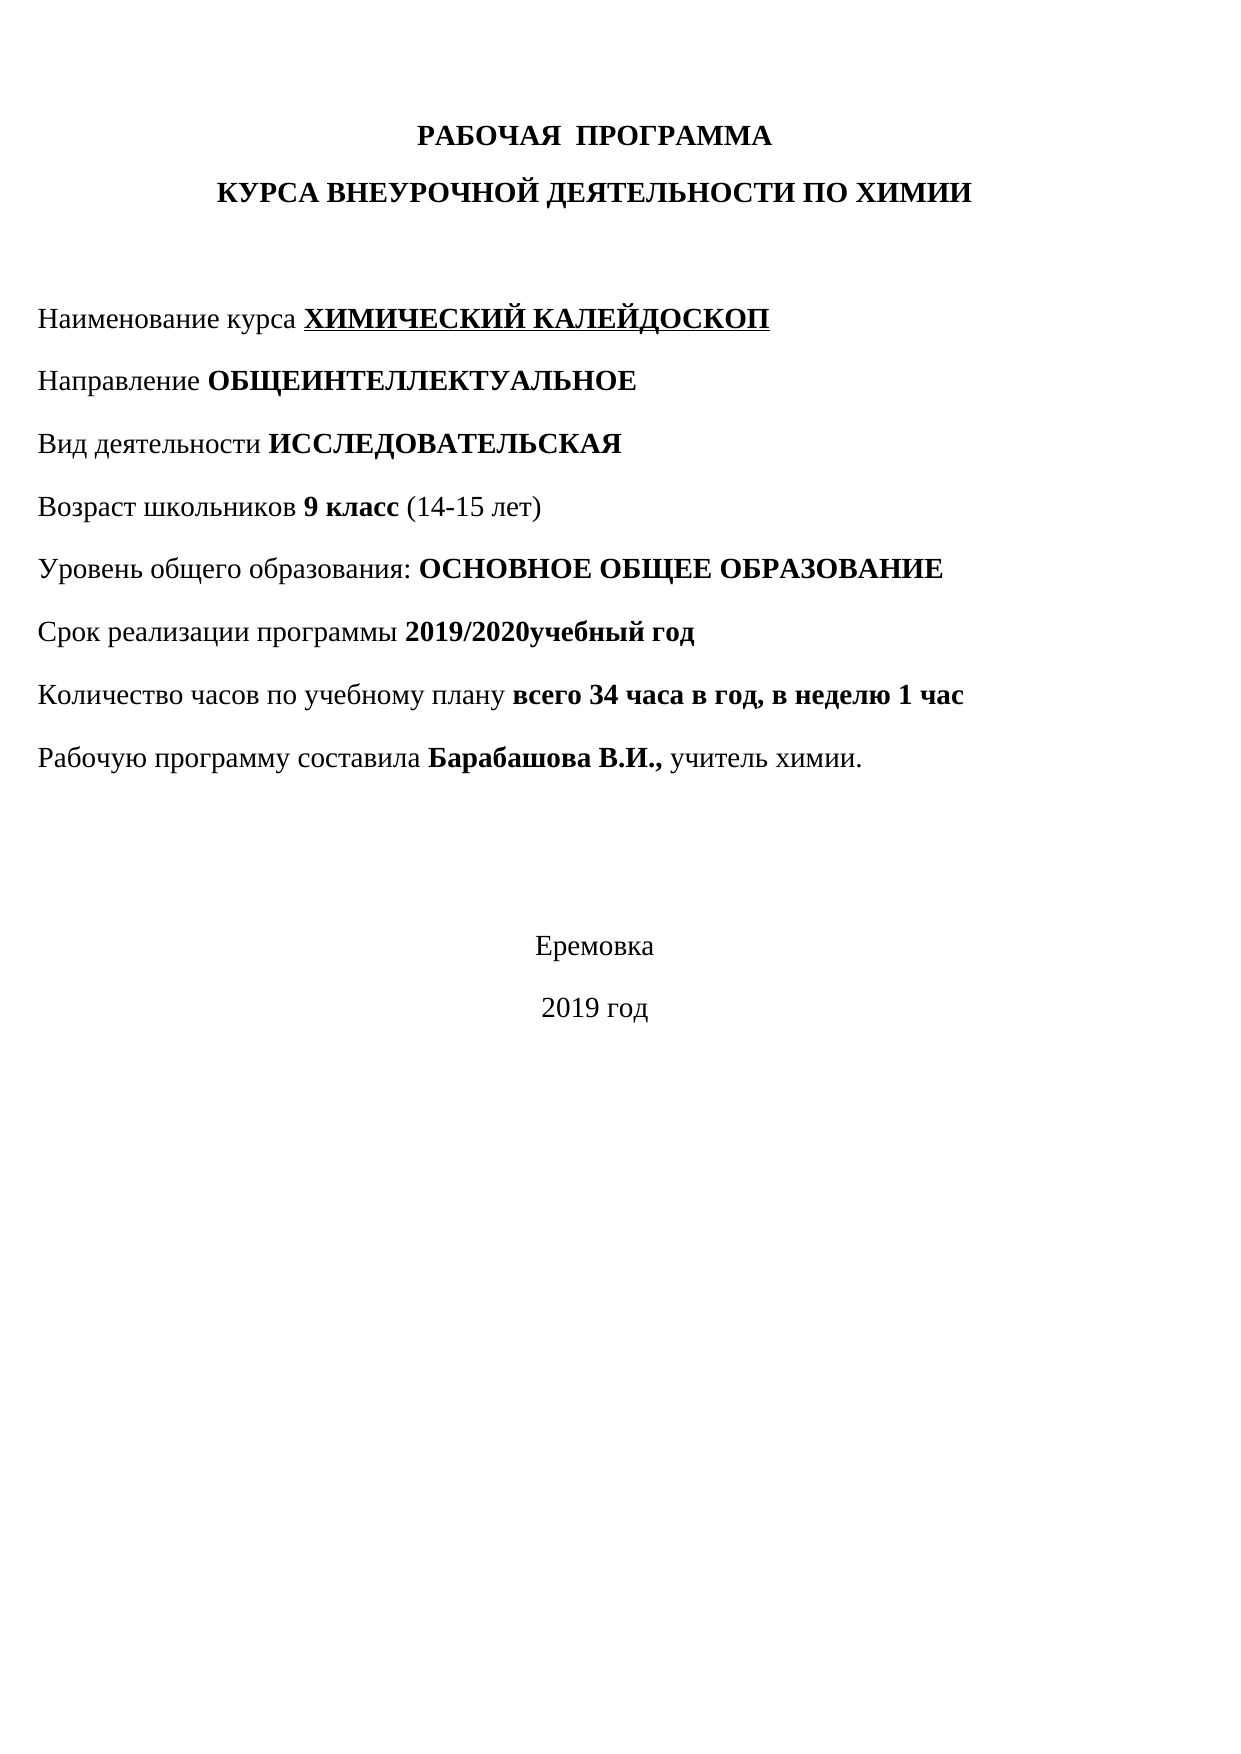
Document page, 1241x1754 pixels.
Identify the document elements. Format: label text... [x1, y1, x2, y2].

text Возраст школьников 9 класс (14-15 лет) [37, 489, 1152, 522]
text Количество часов по учебному плану всего 34 часа в год, в неделю 1 час [37, 677, 1152, 711]
text КУРСА ВНЕУРОЧНОЙ ДЕЯТЕЛЬНОСТИ ПО ХИМИИ [37, 175, 1152, 209]
text Еремовка [37, 928, 1152, 961]
text Направление ОБЩЕИНТЕЛЛЕКТУАЛЬНОЕ [37, 363, 1152, 397]
text Наименование курса ХИМИЧЕСКИЙ КАЛЕЙДОСКОП [37, 301, 1152, 334]
text Срок реализации программы 2019/2020учебный год [37, 614, 1152, 648]
text Рабочую программу составила Барабашова В.И., учитель химии. [37, 740, 1152, 773]
text Вид деятельности ИССЛЕДОВАТЕЛЬСКАЯ [37, 426, 1152, 460]
text Уровень общего образования: ОСНОВНОЕ ОБЩЕЕ ОБРАЗОВАНИЕ [37, 552, 1152, 585]
text 2019 год [37, 991, 1152, 1024]
text РАБОЧАЯ ПРОГРАММА [37, 118, 1152, 146]
